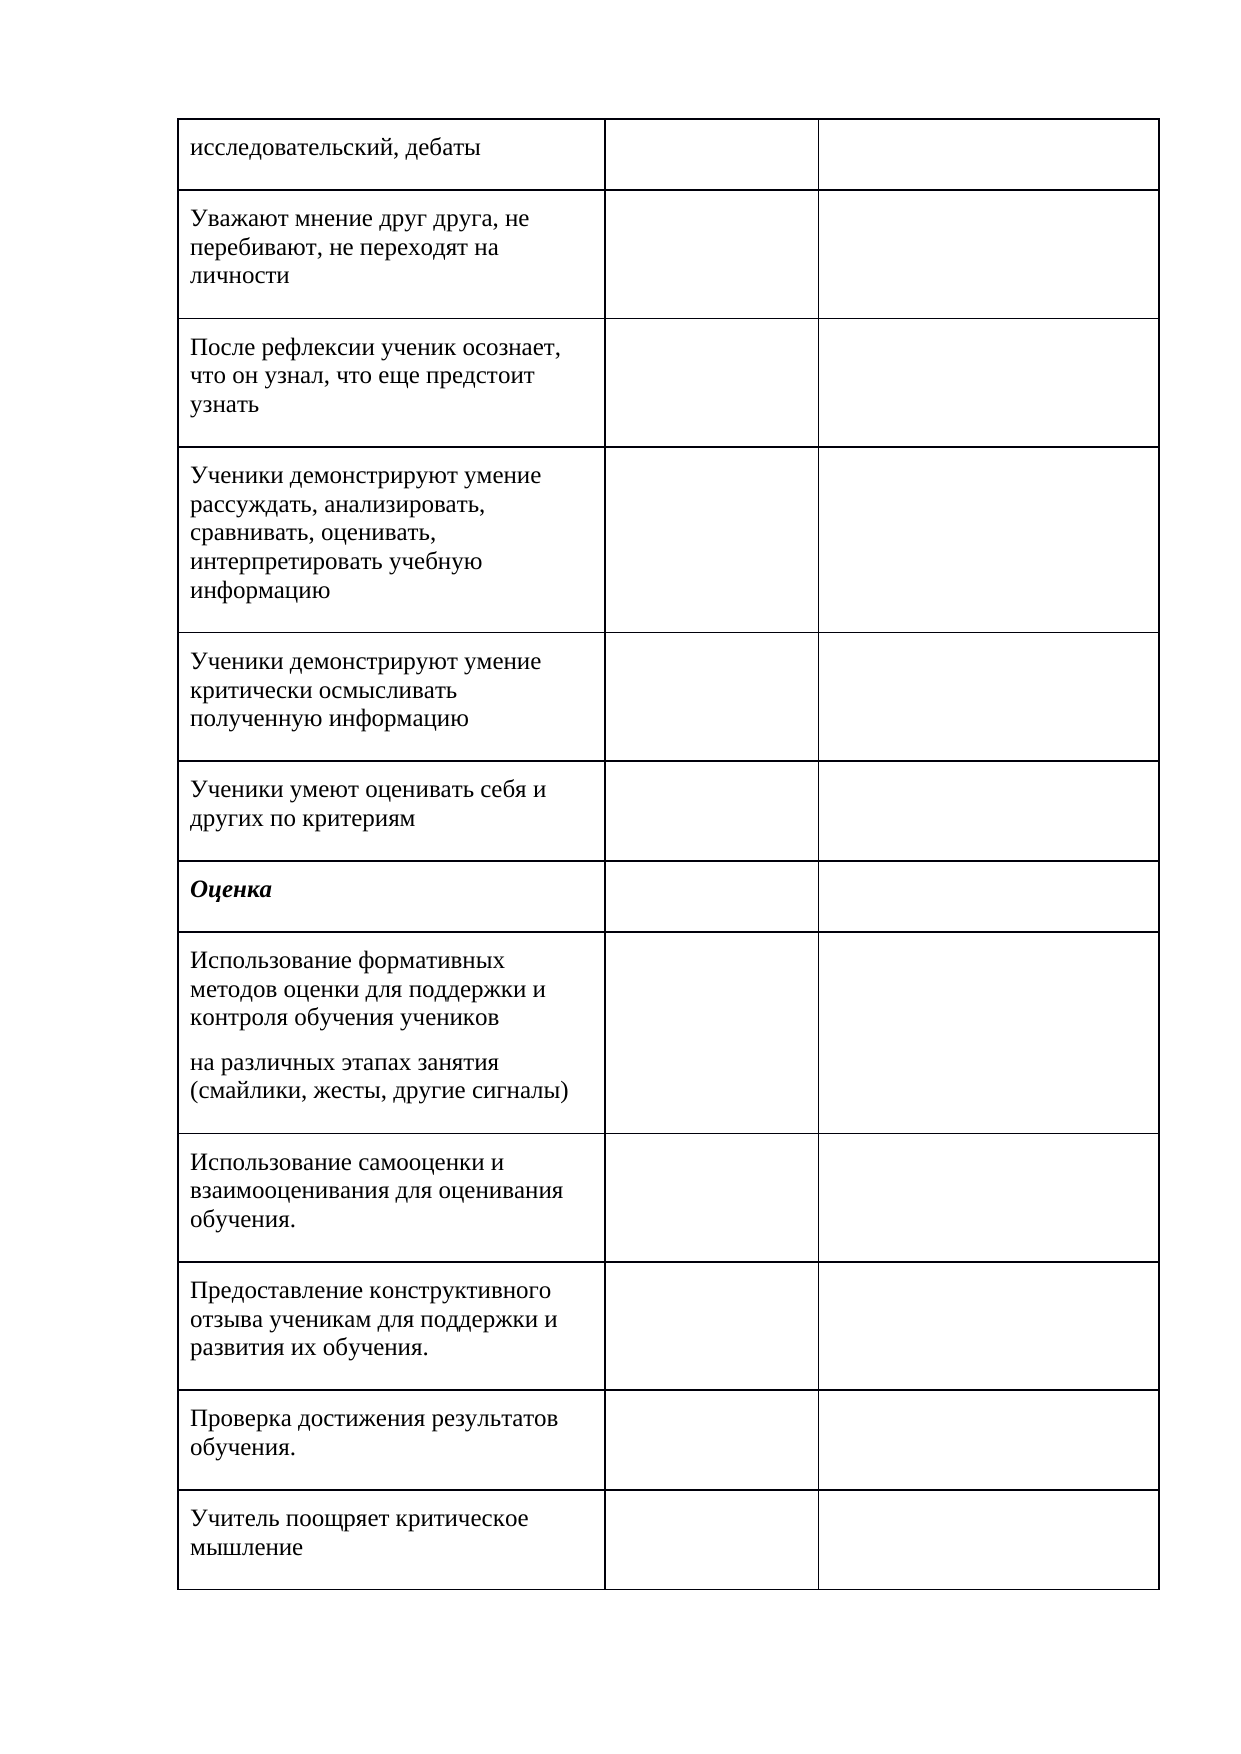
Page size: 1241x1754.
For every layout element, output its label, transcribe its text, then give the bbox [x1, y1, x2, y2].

table_cell [606, 933, 818, 1132]
table_cell Проверка достижения результатов обучения. [179, 1391, 604, 1489]
table_cell [606, 1263, 818, 1389]
table_cell [606, 762, 818, 860]
table_cell Ученики демонстрируют умение критически осмысливать полученную информацию [179, 633, 604, 760]
table_cell [819, 319, 1158, 446]
table_cell [819, 191, 1158, 317]
table_cell [819, 1263, 1158, 1389]
table_cell После рефлексии ученик осознает, что он узнал, что еще предстоит узнать [179, 319, 604, 446]
table_cell Учитель поощряет критическое мышление [179, 1491, 604, 1589]
table_cell [606, 862, 818, 931]
table_cell Использование формативных методов оценки для поддержки и контроля обучения учеников на различных этапах занятия (смайлики, жесты, другие сигналы) [179, 933, 604, 1132]
table_cell [606, 633, 818, 760]
table_cell [606, 1391, 818, 1489]
table_cell [606, 319, 818, 446]
table_cell Ученики умеют оценивать себя и других по критериям [179, 762, 604, 860]
table_cell [606, 191, 818, 317]
table_cell [819, 1491, 1158, 1589]
table_cell [819, 933, 1158, 1132]
table_cell Использование самооценки и взаимооценивания для оценивания обучения. [179, 1134, 604, 1261]
table_cell [606, 120, 818, 189]
table_cell [606, 1491, 818, 1589]
table_cell Предоставление конструктивного отзыва ученикам для поддержки и развития их обучения. [179, 1263, 604, 1389]
table_cell Уважают мнение друг друга, не перебивают, не переходят на личности [179, 191, 604, 317]
table_cell [819, 862, 1158, 931]
table_cell [819, 1391, 1158, 1489]
table_cell Ученики демонстрируют умение рассуждать, анализировать, сравнивать, оценивать, интерпретировать учебную информацию [179, 448, 604, 632]
table_cell [819, 448, 1158, 632]
table_cell [606, 448, 818, 632]
table_cell [819, 633, 1158, 760]
table_cell [606, 1134, 818, 1261]
table_cell [819, 1134, 1158, 1261]
table_cell [819, 120, 1158, 189]
table_cell [819, 762, 1158, 860]
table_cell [179, 120, 604, 189]
table_cell Оценка [179, 862, 604, 931]
